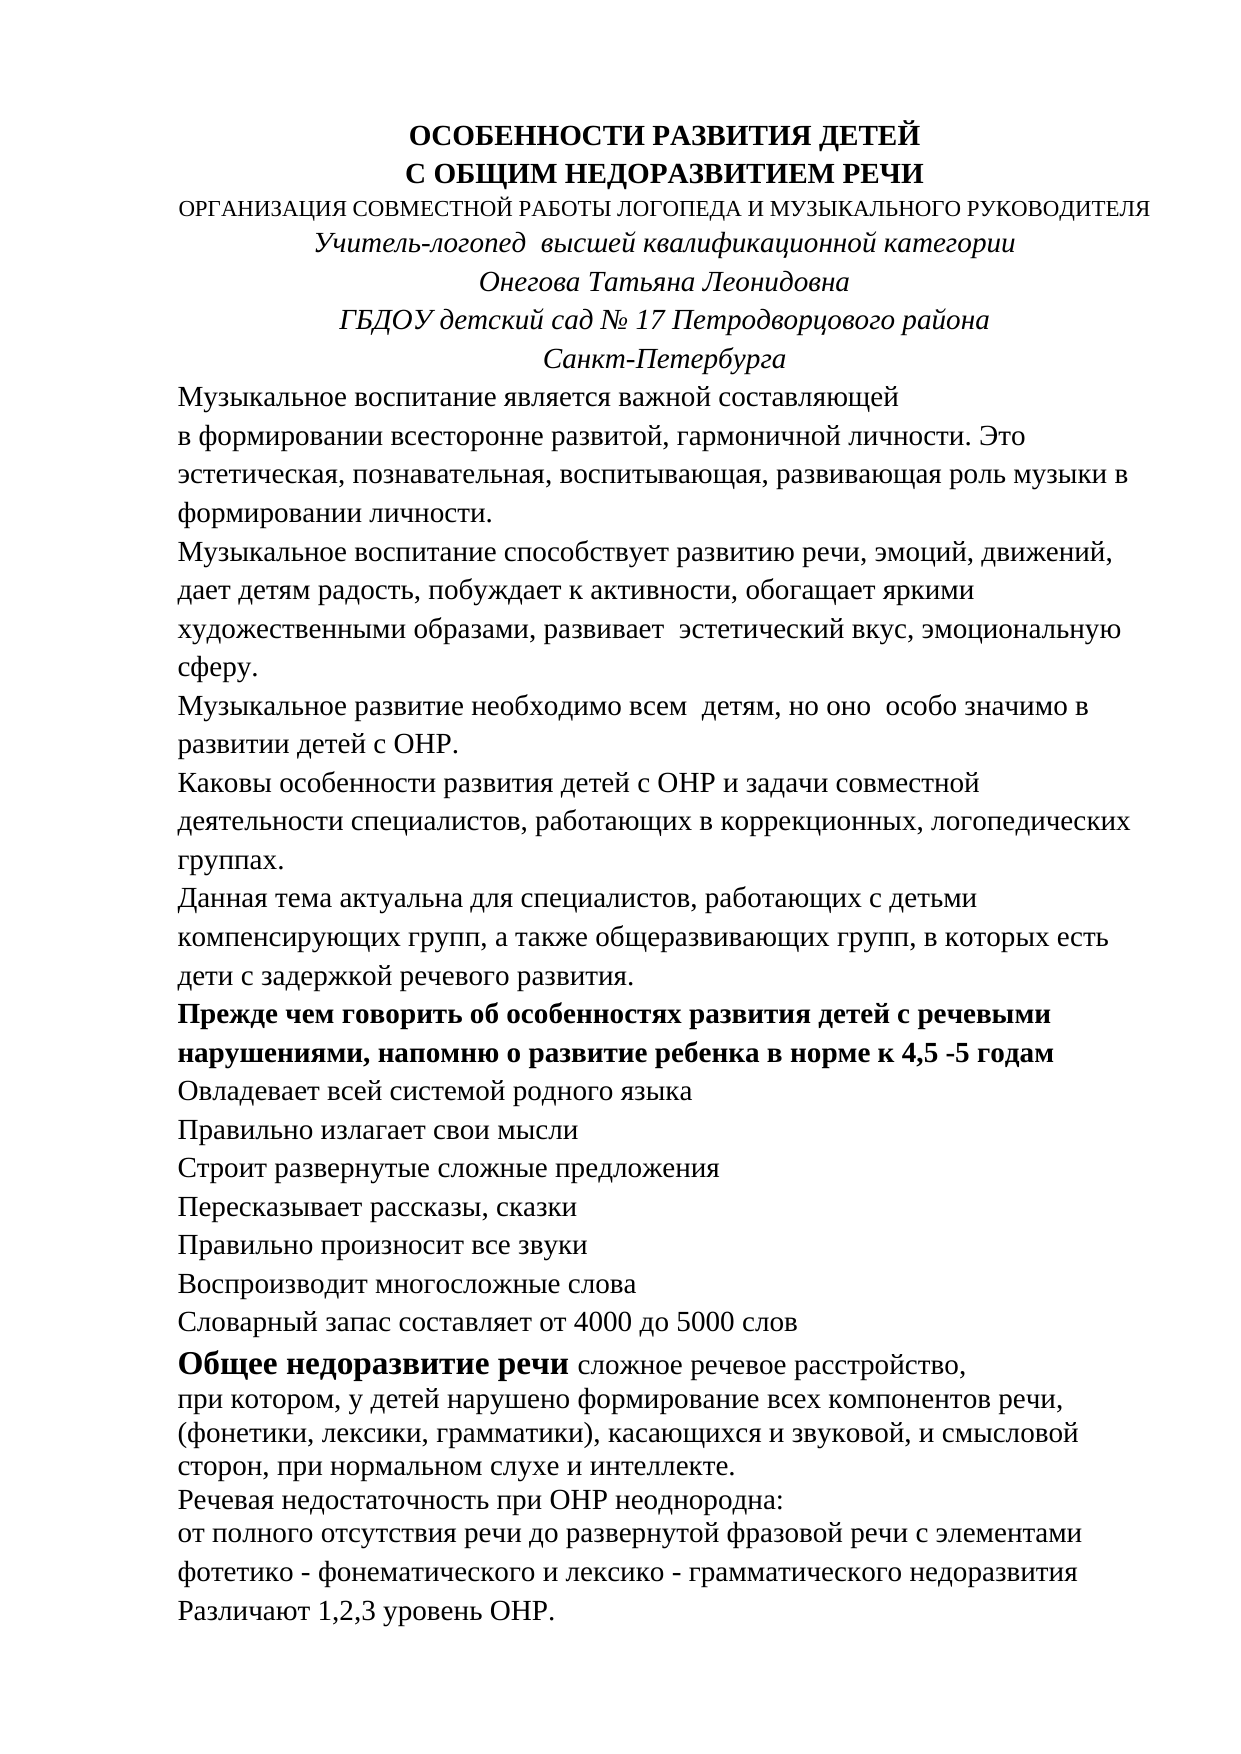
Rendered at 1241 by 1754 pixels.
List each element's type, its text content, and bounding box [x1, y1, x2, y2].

text Онегова Татьяна Леонидовна [177, 264, 1152, 297]
text Речевая недостаточность при ОНР неоднородна: [177, 1482, 1152, 1516]
text в формировании всесторонне развитой, гармоничной личности. Это эстетическая, познавательная, воспитывающая, развивающая роль музыки в формировании личности. [177, 418, 1152, 529]
text Музыкальное воспитание является важной составляющей [177, 379, 1152, 413]
text Каковы особенности развития детей с ОНР и задачи совместной деятельности специалистов, работающих в коррекционных, логопедических группах. [177, 765, 1152, 876]
text Строит развернутые сложные предложения [177, 1150, 1152, 1184]
text Учитель-логопед высшей квалификационной категории [177, 225, 1152, 259]
text ГБДОУ детский сад № 17 Петродворцового района [177, 302, 1152, 336]
text фотетико - фонематического и лексико - грамматического недоразвития [177, 1554, 1152, 1588]
text Правильно излагает свои мысли [177, 1112, 1152, 1145]
text Санкт-Петербурга [177, 341, 1152, 374]
text Музыкальное развитие необходимо всем детям, но оно особо значимо в развитии детей с ОНР. [177, 688, 1152, 760]
text ОРГАНИЗАЦИЯ СОВМЕСТНОЙ РАБОТЫ ЛОГОПЕДА И МУЗЫКАЛЬНОГО РУКОВОДИТЕЛЯ [177, 195, 1152, 222]
text С ОБЩИМ НЕДОРАЗВИТИЕМ РЕЧИ [177, 157, 1152, 190]
text Данная тема актуальна для специалистов, работающих с детьми компенсирующих групп, а также общеразвивающих групп, в которых есть дети с задержкой речевого развития. [177, 881, 1152, 991]
text Воспроизводит многосложные слова [177, 1266, 1152, 1299]
text Словарный запас составляет от 4000 до 5000 слов [177, 1304, 1152, 1338]
text Овладевает всей системой родного языка [177, 1073, 1152, 1107]
text Общее недоразвитие речи сложное речевое расстройство, [177, 1343, 1152, 1381]
text Прежде чем говорить об особенностях развития детей с речевыми нарушениями, напомню о развитие ребенка в норме к 4,5 -5 годам [177, 996, 1152, 1068]
text Правильно произносит все звуки [177, 1227, 1152, 1261]
text от полного отсутствия речи до развернутой фразовой речи с элементами [177, 1516, 1152, 1549]
text ОСОБЕННОСТИ РАЗВИТИЯ ДЕТЕЙ [177, 118, 1152, 152]
text при котором, у детей нарушено формирование всех компонентов речи, (фонетики, лексики, грамматики), касающихся и звуковой, и смысловой сторон, при нормальном слухе и интеллекте. [177, 1381, 1152, 1482]
text Музыкальное воспитание способствует развитию речи, эмоций, движений, дает детям радость, побуждает к активности, обогащает яркими художественными образами, развивает эстетический вкус, эмоциональную сферу. [177, 534, 1152, 683]
text Различают 1,2,3 уровень ОНР. [177, 1593, 1152, 1626]
text Пересказывает рассказы, сказки [177, 1189, 1152, 1222]
